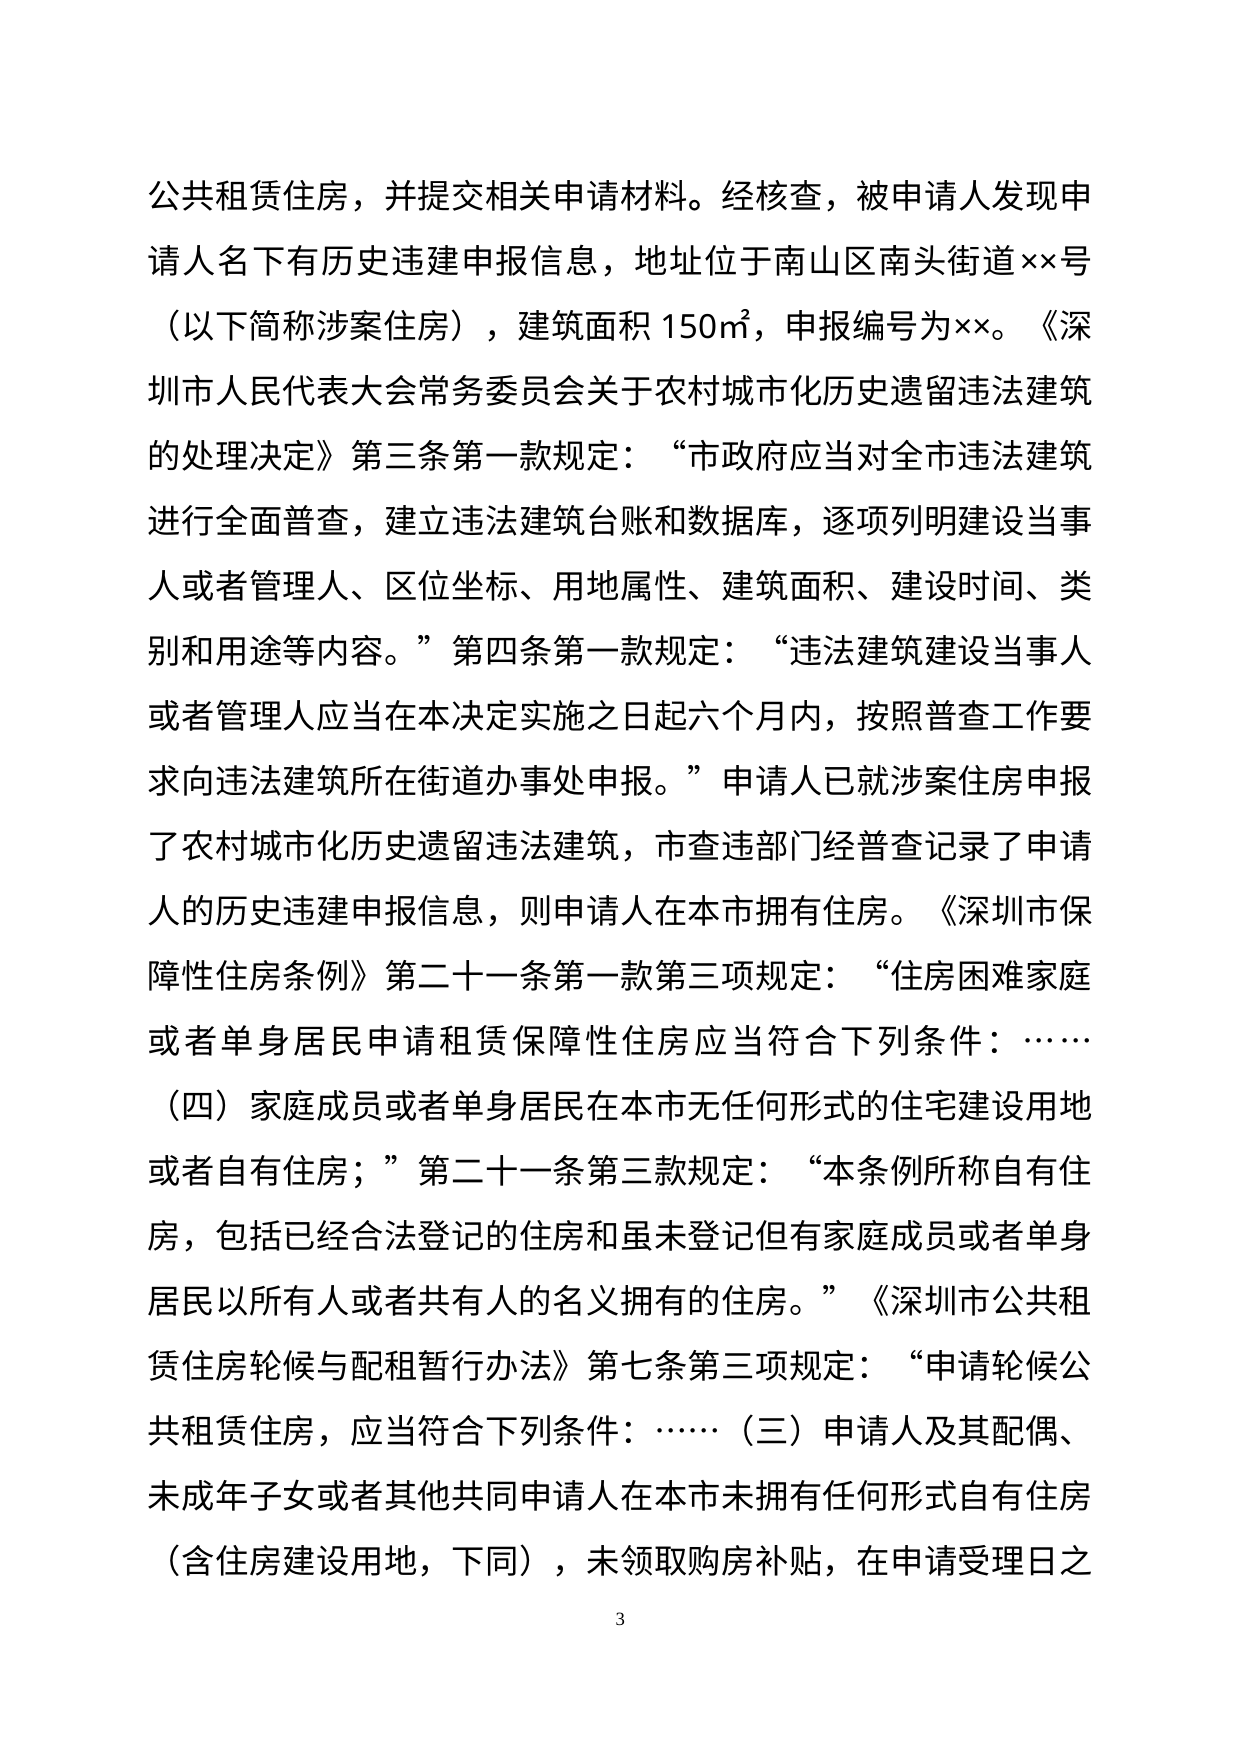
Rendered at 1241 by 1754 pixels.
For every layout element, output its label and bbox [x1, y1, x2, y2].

text [148, 162, 1092, 1592]
